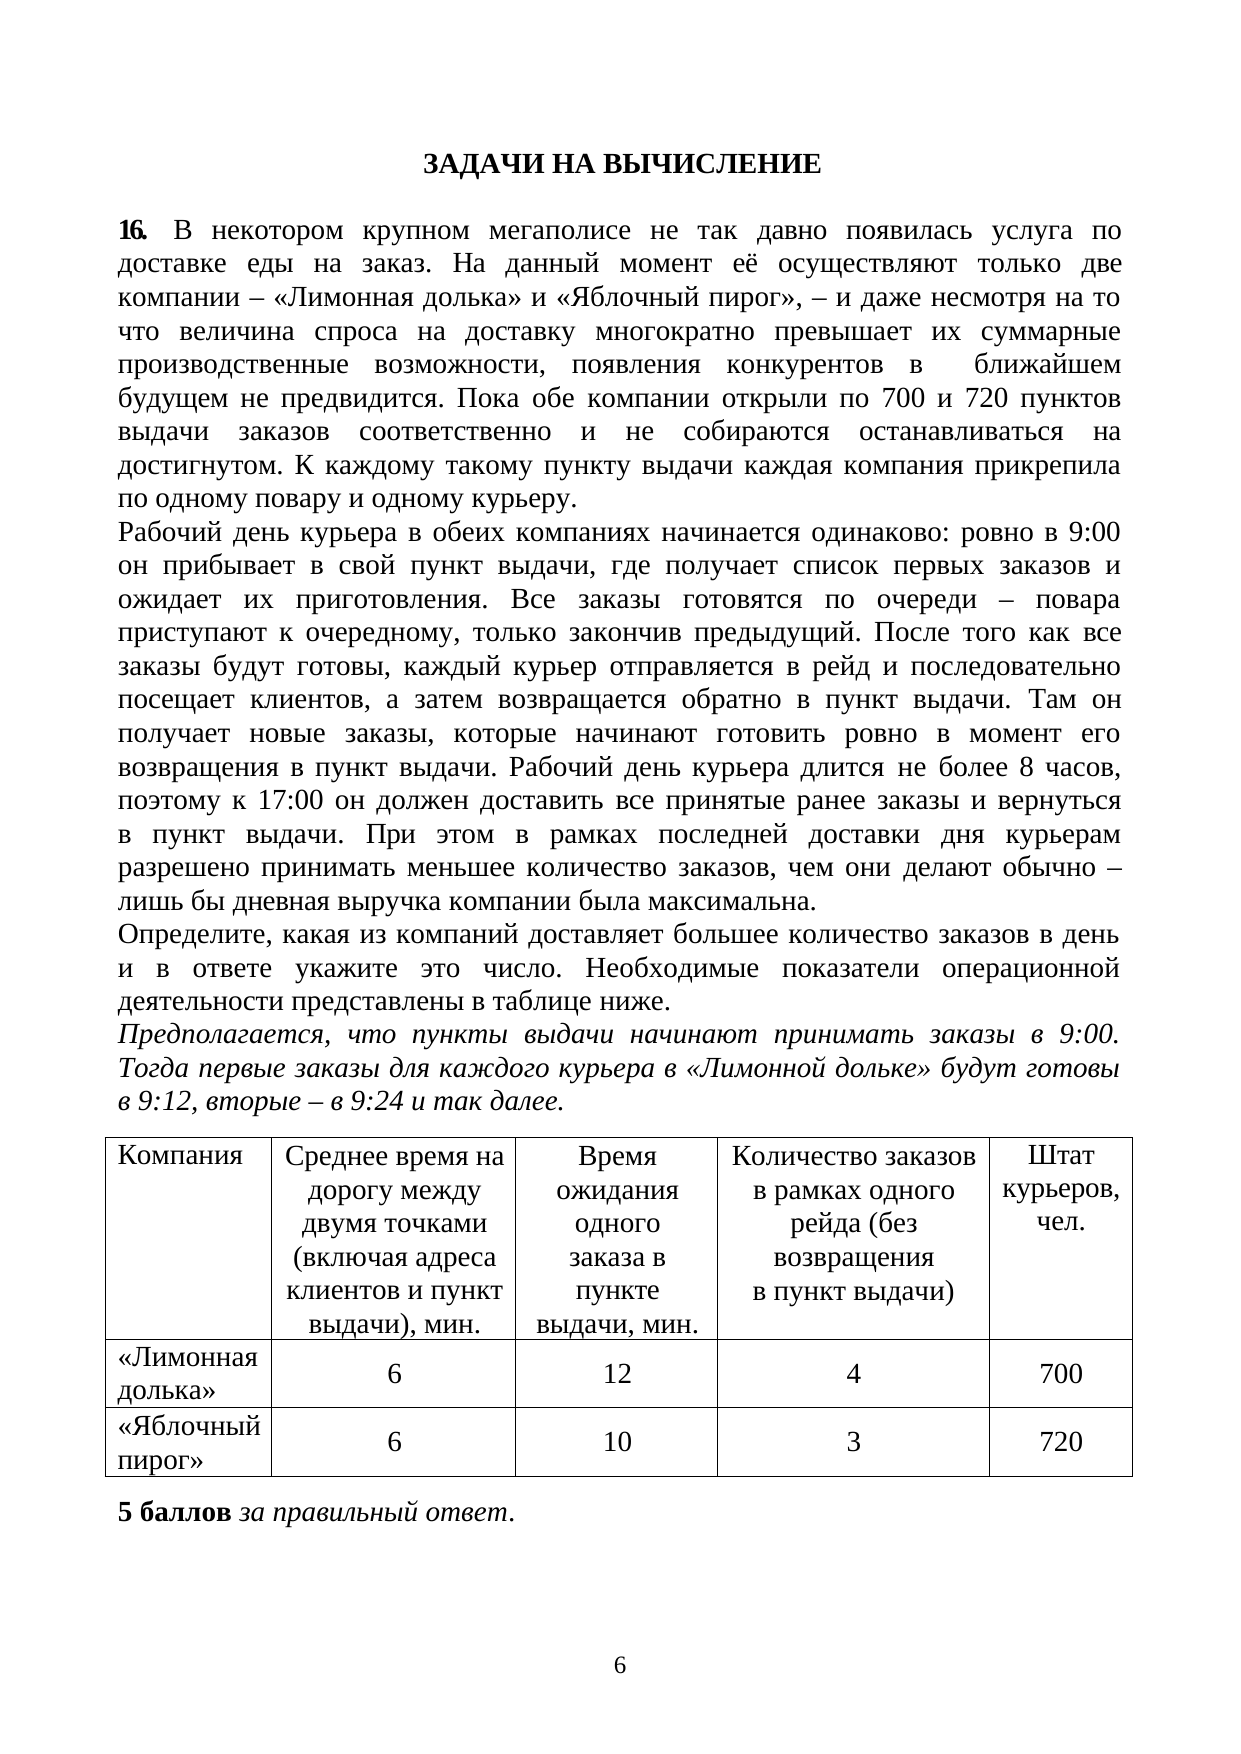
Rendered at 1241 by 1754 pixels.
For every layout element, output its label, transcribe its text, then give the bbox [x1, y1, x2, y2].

table_cell 720 [990, 1408, 1132, 1476]
table_cell 4 [718, 1340, 989, 1407]
table_cell 700 [990, 1340, 1132, 1407]
table_cell «Яблочный пирог» [106, 1408, 271, 1476]
table_cell 12 [516, 1340, 717, 1407]
table_cell 3 [718, 1408, 989, 1476]
table_cell 6 [272, 1408, 515, 1476]
list В некотором крупном мегаполисе не так давно появилась услуга по доставке еды на заказ. На данный момент её осуществляют только две компании – «Лимонная долька» и «Яблочный пирог», – и даже несмотря на то что величина спроса на доставку многократно превышает их суммарные производственные возможности, появления конкурентов в ближайшем будущем не предвидится. Пока обе компании открыли по 700 и 720 пунктов выдачи заказов соответственно и не собираются останавливаться на достигнутом. К каждому такому пункту выдачи каждая компания прикрепила по одному повару и одному курьеру. [118, 212, 1122, 514]
text 5 баллов за правильный ответ. [118, 1494, 1144, 1528]
table_cell 6 [272, 1340, 515, 1407]
table_header Компания [106, 1138, 271, 1339]
subtitle ЗАДАЧИ НА ВЫЧИСЛЕНИЕ [423, 146, 1144, 180]
table_header Количество заказов в рамках одного рейда (без возвращения в пункт выдачи) [718, 1138, 989, 1339]
table_header Время ожидания одного заказа в пункте выдачи, мин. [516, 1138, 717, 1339]
table_header Штат курьеров, чел. [990, 1138, 1132, 1339]
text Предполагается, что пункты выдачи начинают принимать заказы в 9:00. Тогда первые заказы для каждого курьера в «Лимонной дольке» будут готовы в 9:12, вторые – в 9:24 и так далее. [118, 1017, 1121, 1117]
text Рабочий день курьера в обеих компаниях начинается одинаково: ровно в 9:00 он прибывает в свой пункт выдачи, где получает список первых заказов и ожидает их приготовления. Все заказы готовятся по очереди – повара приступают к очередному, только закончив предыдущий. После того как все заказы будут готовы, каждый курьер отправляется в рейд и последовательно посещает клиентов, а затем возвращается обратно в пункт выдачи. Там он получает новые заказы, которые начинают готовить ровно в момент его возвращения в пункт выдачи. Рабочий день курьера длится не более 8 часов, поэтому к 17:00 он должен доставить все принятые ранее заказы и вернуться в пункт выдачи. При этом в рамках последней доставки дня курьерам разрешено принимать меньшее количество заказов, чем они делают обычно – лишь бы дневная выручка компании была максимальна. [118, 514, 1122, 916]
table_cell 10 [516, 1408, 717, 1476]
table_header Среднее время на дорогу между двумя точками (включая адреса клиентов и пункт выдачи), мин. [272, 1138, 515, 1339]
text Определите, какая из компаний доставляет большее количество заказов в день и в ответе укажите это число. Необходимые показатели операционной деятельности представлены в таблице ниже. [118, 916, 1121, 1017]
table_cell «Лимонная долька» [106, 1340, 271, 1407]
